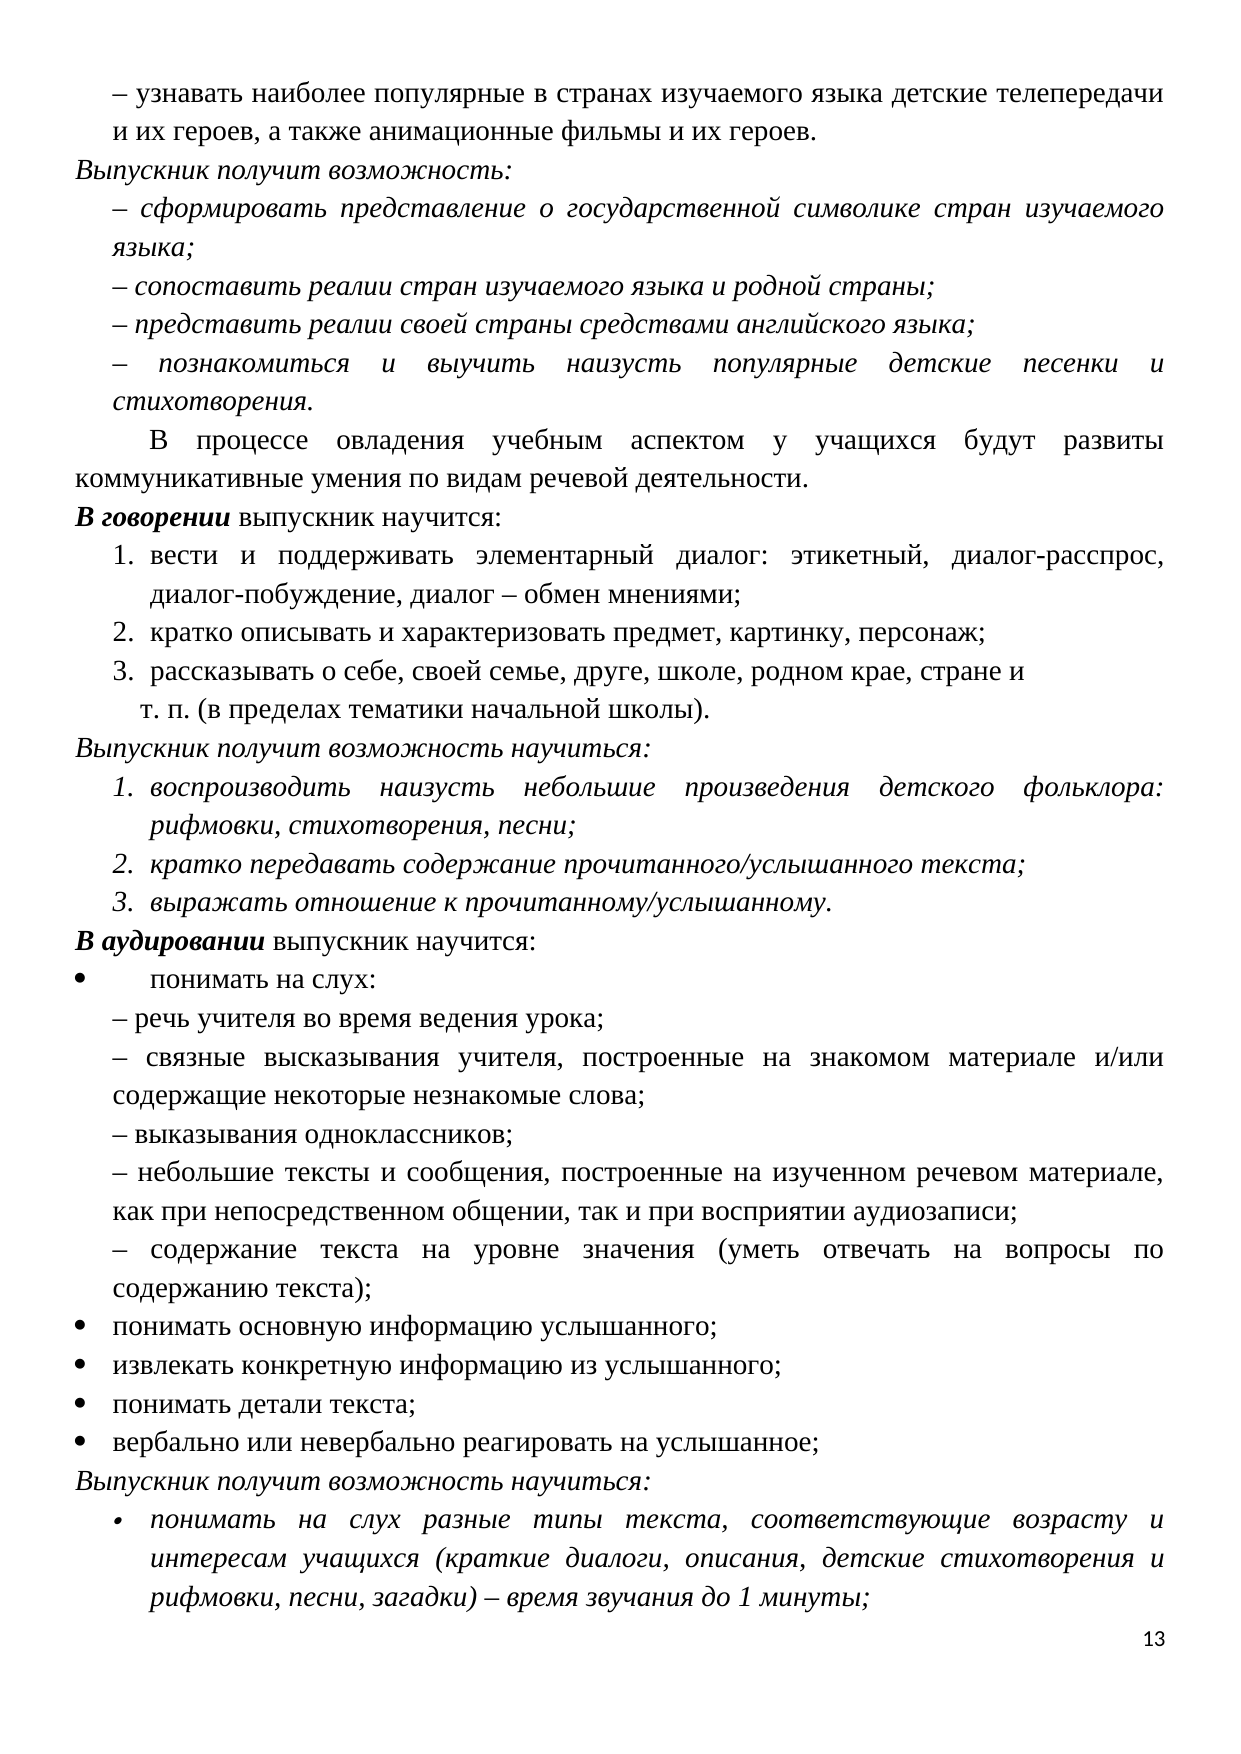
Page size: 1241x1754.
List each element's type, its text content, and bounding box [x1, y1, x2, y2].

text – выказывания одноклассников; [112, 1116, 1165, 1149]
list понимать детали текста; [75, 1386, 1165, 1419]
list рассказывать о себе, своей семье, друге, школе, родном крае, стране и [112, 653, 1165, 687]
text – сформировать представление о государственной символике стран изучаемого языка; [112, 191, 1165, 263]
list кратко передавать содержание прочитанного/услышанного текста; [112, 846, 1165, 879]
text – сопоставить реалии стран изучаемого языка и родной страны; [112, 268, 1165, 301]
list кратко описывать и характеризовать предмет, картинку, персонаж; [112, 614, 1165, 648]
list понимать на слух: [75, 961, 1165, 995]
text т. п. (в пределах тематики начальной школы). [140, 692, 1165, 725]
text В аудировании выпускник научится: [75, 923, 1165, 956]
text – узнавать наиболее популярные в странах изучаемого языка детские телепередачи и их героев, а также анимационные фильмы и их героев. [112, 75, 1165, 147]
text Выпускник получит возможность научиться: [75, 1463, 1165, 1497]
text – представить реалии своей страны средствами английского языка; [112, 306, 1165, 340]
text – речь учителя во время ведения урока; [75, 1000, 1165, 1034]
text Выпускник получит возможность научиться: [75, 730, 1165, 764]
text В говорении выпускник научится: [75, 499, 1165, 532]
text – познакомиться и выучить наизусть популярные детские песенки и стихотворения. [112, 345, 1165, 417]
text Выпускник получит возможность: [75, 152, 1165, 186]
list вербально или невербально реагировать на услышанное; [75, 1424, 1165, 1458]
list понимать на слух разные типы текста, соответствующие возрасту и интересам учащихся (краткие диалоги, описания, детские стихотворения и рифмовки, песни, загадки) – время звучания до 1 минуты; [112, 1502, 1165, 1612]
text – содержание текста на уровне значения (уметь отвечать на вопросы по содержанию текста); [112, 1231, 1165, 1303]
list выражать отношение к прочитанному/услышанному. [112, 884, 1165, 918]
list воспроизводить наизусть небольшие произведения детского фольклора: рифмовки, стихотворения, песни; [112, 769, 1165, 841]
text – связные высказывания учителя, построенные на знакомом материале и/или содержащие некоторые незнакомые слова; [112, 1039, 1165, 1111]
text – небольшие тексты и сообщения, построенные на изученном речевом материале, как при непосредственном общении, так и при восприятии аудиозаписи; [112, 1154, 1165, 1226]
text В процессе овладения учебным аспектом у учащихся будут развиты коммуникативные умения по видам речевой деятельности. [75, 422, 1165, 494]
list понимать основную информацию услышанного; [75, 1308, 1165, 1342]
list извлекать конкретную информацию из услышанного; [75, 1347, 1165, 1381]
list вести и поддерживать элементарный диалог: этикетный, диалог-расспрос, диалог-побуждение, диалог – обмен мнениями; [112, 537, 1165, 609]
